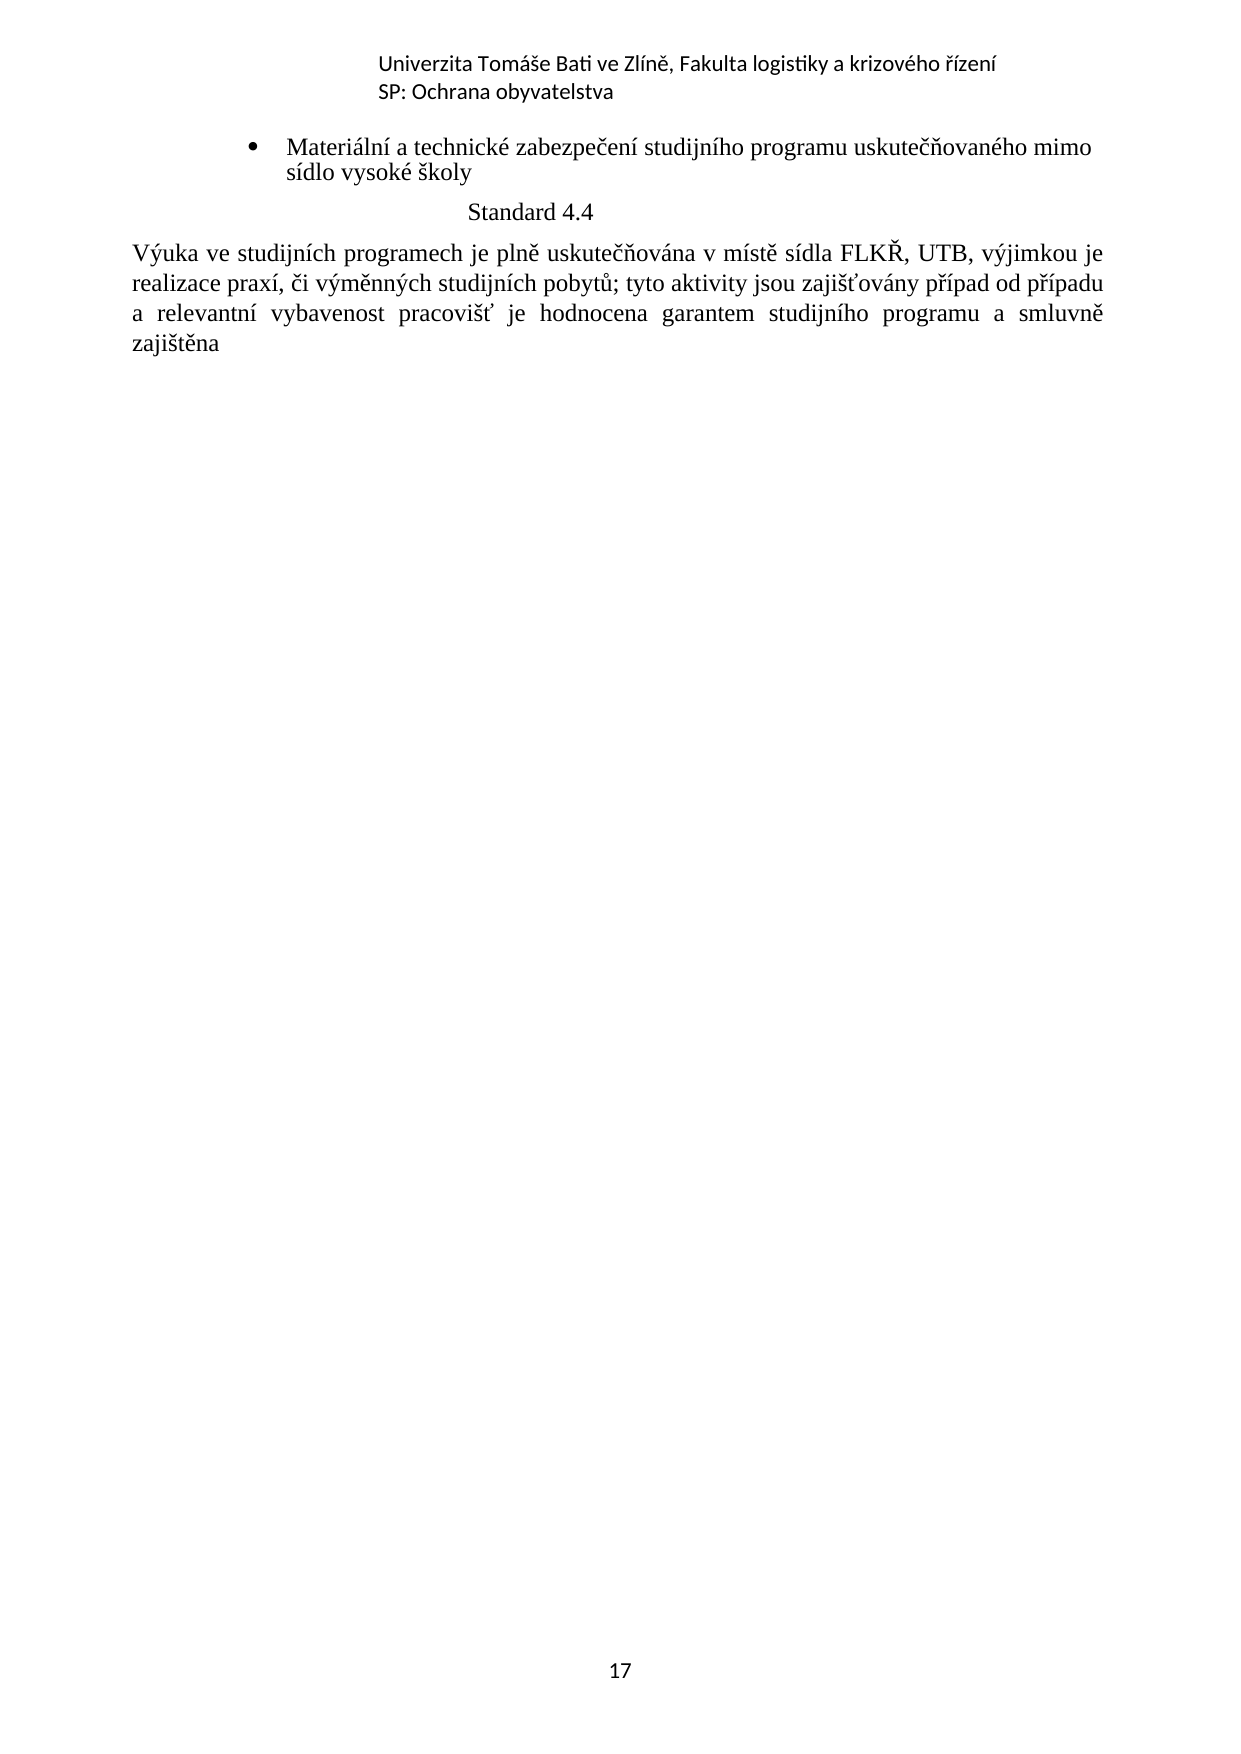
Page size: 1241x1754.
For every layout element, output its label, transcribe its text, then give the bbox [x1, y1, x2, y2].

text Standard 4.4 [467, 202, 1105, 225]
list Materiální a technické zabezpečení studijního programu uskutečňovaného mimo sídlo vysoké školy [248, 135, 1105, 185]
text Výuka ve studijních programech je plně uskutečňována v místě sídla FLKŘ, UTB, výjimkou je realizace praxí, či výměnných studijních pobytů; tyto aktivity jsou zajišťovány případ od případu a relevantní vybavenost pracovišť je hodnocena garantem studijního programu a smluvně zajištěna [132, 238, 1105, 358]
